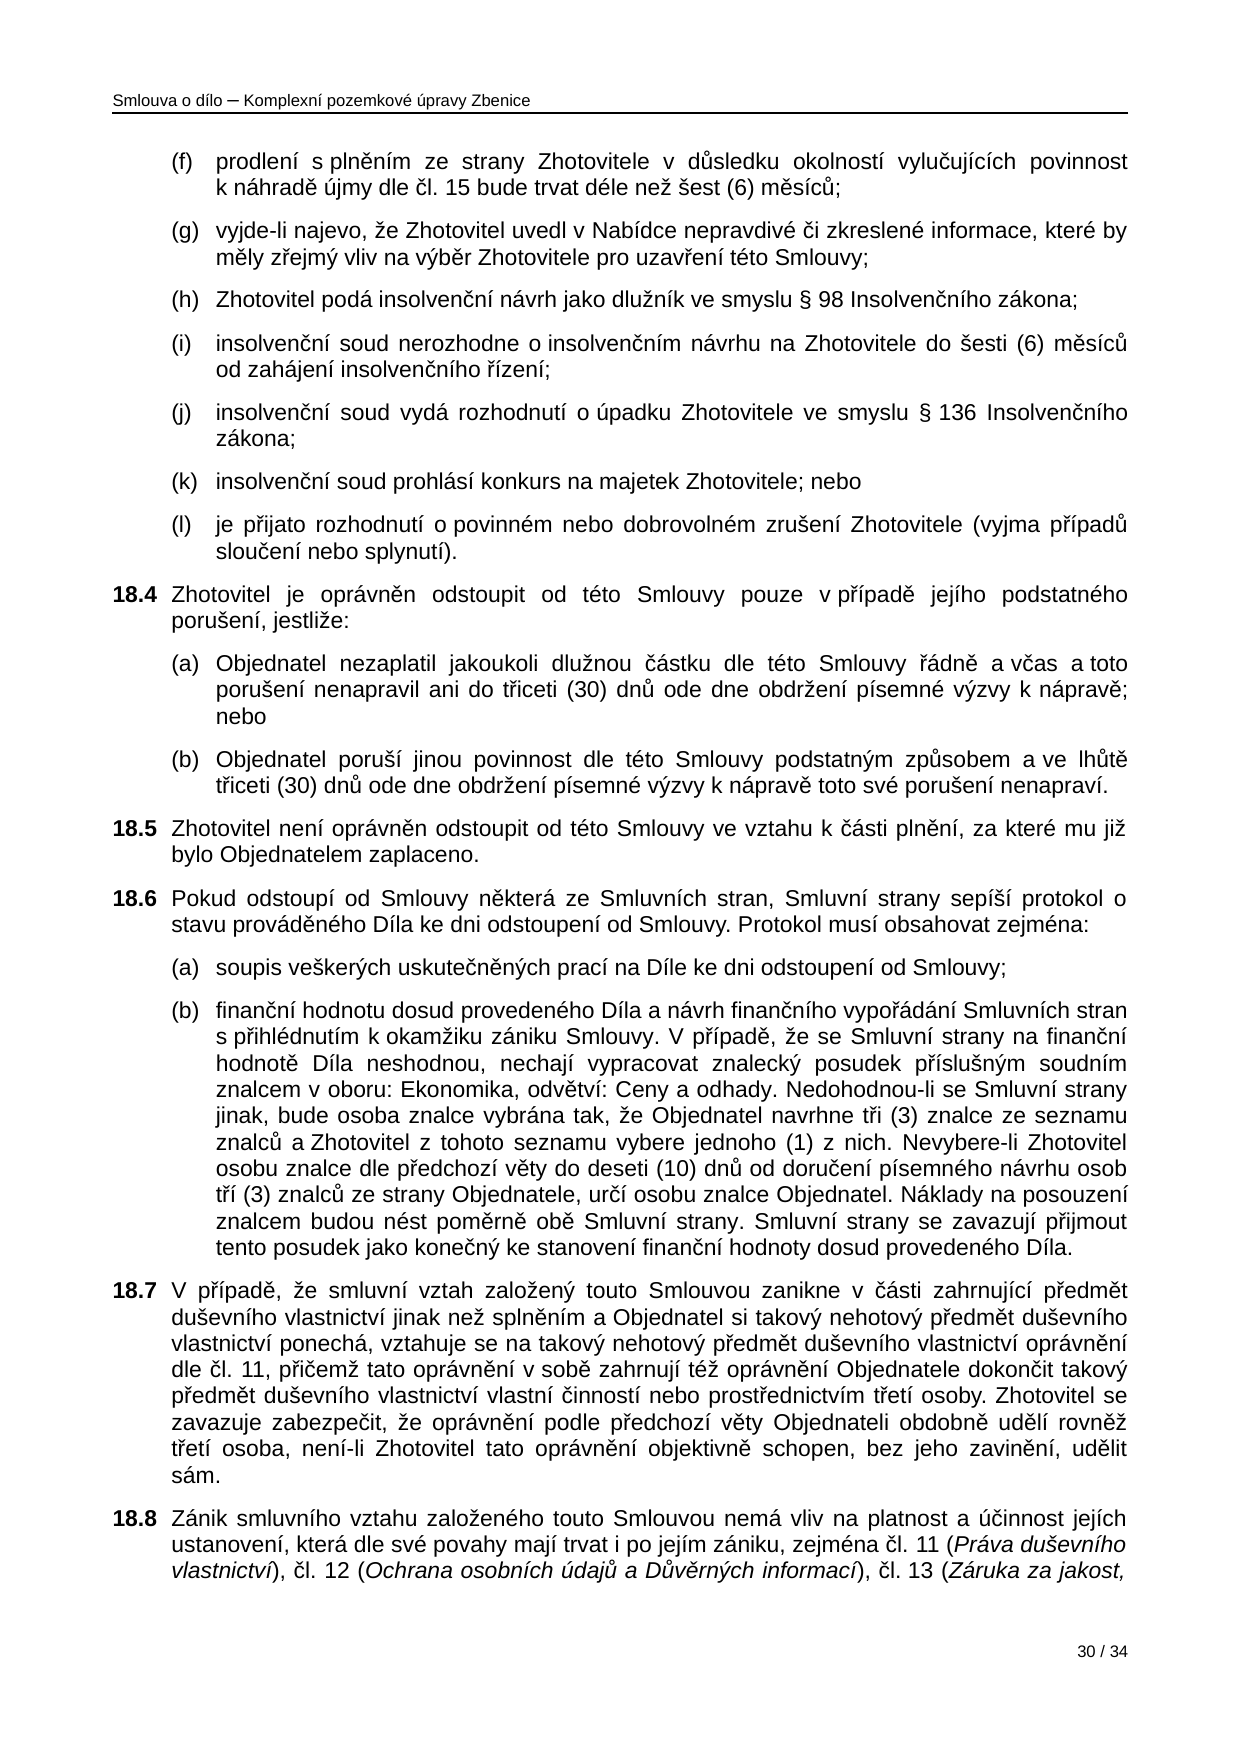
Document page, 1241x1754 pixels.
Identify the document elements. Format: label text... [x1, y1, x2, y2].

text insolvenční soud vydá rozhodnutí o úpadku Zhotovitele ve smyslu § 136 Insolvenčního zákona; [171, 399, 1128, 452]
text Zhotovitel je oprávněn odstoupit od této Smlouvy pouze v případě jejího podstatného porušení, jestliže: [112, 581, 1128, 633]
text je přijato rozhodnutí o povinném nebo dobrovolném zrušení Zhotovitele (vyjma případů sloučení nebo splynutí). [171, 511, 1128, 564]
text insolvenční soud prohlásí konkurs na majetek Zhotovitele; nebo [171, 468, 1128, 494]
list Objednatel nezaplatil jakoukoli dlužnou částku dle této Smlouvy řádně a včas a toto porušení nenapravil ani do třiceti (30) dnů ode dne obdržení písemné výzvy k nápravě; nebo [171, 650, 1128, 729]
text Pokud odstoupí od Smlouvy některá ze Smluvních stran, Smluvní strany sepíší protokol o stavu prováděného Díla ke dni odstoupení od Smlouvy. Protokol musí obsahovat zejména: [112, 884, 1128, 937]
text Zhotovitel není oprávněn odstoupit od této Smlouvy ve vztahu k části plnění, za které mu již bylo Objednatelem zaplaceno. [112, 815, 1128, 868]
text Objednatel poruší jinou povinnost dle této Smlouvy podstatným způsobem a ve lhůtě třiceti (30) dnů ode dne obdržení písemné výzvy k nápravě toto své porušení nenapraví. [171, 746, 1128, 798]
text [112, 1504, 1128, 1584]
list finanční hodnotu dosud provedeného Díla a návrh finančního vypořádání Smluvních stran s přihlédnutím k okamžiku zániku Smlouvy. V případě, že se Smluvní strany na finanční hodnotě Díla neshodnou, nechají vypracovat znalecký posudek příslušným soudním znalcem v oboru: Ekonomika, odvětví: Ceny a odhady. Nedohodnou-li se Smluvní strany jinak, bude osoba znalce vybrána tak, že Objednatel navrhne tři (3) znalce ze seznamu znalců a Zhotovitel z tohoto seznamu vybere jednoho (1) z nich. Nevybere-li Zhotovitel osobu znalce dle předchozí věty do deseti (10) dnů od doručení písemného návrhu osob tří (3) znalců ze strany Objednatele, určí osobu znalce Objednatel. Náklady na posouzení znalcem budou nést poměrně obě Smluvní strany. Smluvní strany se zavazují přijmout tento posudek jako konečný ke stanovení finanční hodnoty dosud provedeného Díla. [171, 997, 1128, 1260]
text V případě, že smluvní vztah založený touto Smlouvou zanikne v části zahrnující předmět duševního vlastnictví jinak než splněním a Objednatel si takový nehotový předmět duševního vlastnictví ponechá, vztahuje se na takový nehotový předmět duševního vlastnictví oprávnění dle čl. 11, přičemž tato oprávnění v sobě zahrnují též oprávnění Objednatele dokončit takový předmět duševního vlastnictví vlastní činností nebo prostřednictvím třetí osoby. Zhotovitel se zavazuje zabezpečit, že oprávnění podle předchozí věty Objednateli obdobně udělí rovněž třetí osoba, není-li Zhotovitel tato oprávnění objektivně schopen, bez jeho zavinění, udělit sám. [112, 1277, 1128, 1488]
text vyjde-li najevo, že Zhotovitel uvedl v Nabídce nepravdivé či zkreslené informace, které by měly zřejmý vliv na výběr Zhotovitele pro uzavření této Smlouvy; [171, 217, 1128, 270]
text insolvenční soud nerozhodne o insolvenčním návrhu na Zhotovitele do šesti (6) měsíců od zahájení insolvenčního řízení; [171, 329, 1128, 382]
list soupis veškerých uskutečněných prací na Díle ke dni odstoupení od Smlouvy; [171, 954, 1128, 980]
text Zhotovitel podá insolvenční návrh jako dlužník ve smyslu § 98 Insolvenčního zákona; [171, 286, 1128, 313]
text prodlení s plněním ze strany Zhotovitele v důsledku okolností vylučujících povinnost k náhradě újmy dle čl. 15 bude trvat déle než šest (6) měsíců; [171, 148, 1128, 200]
